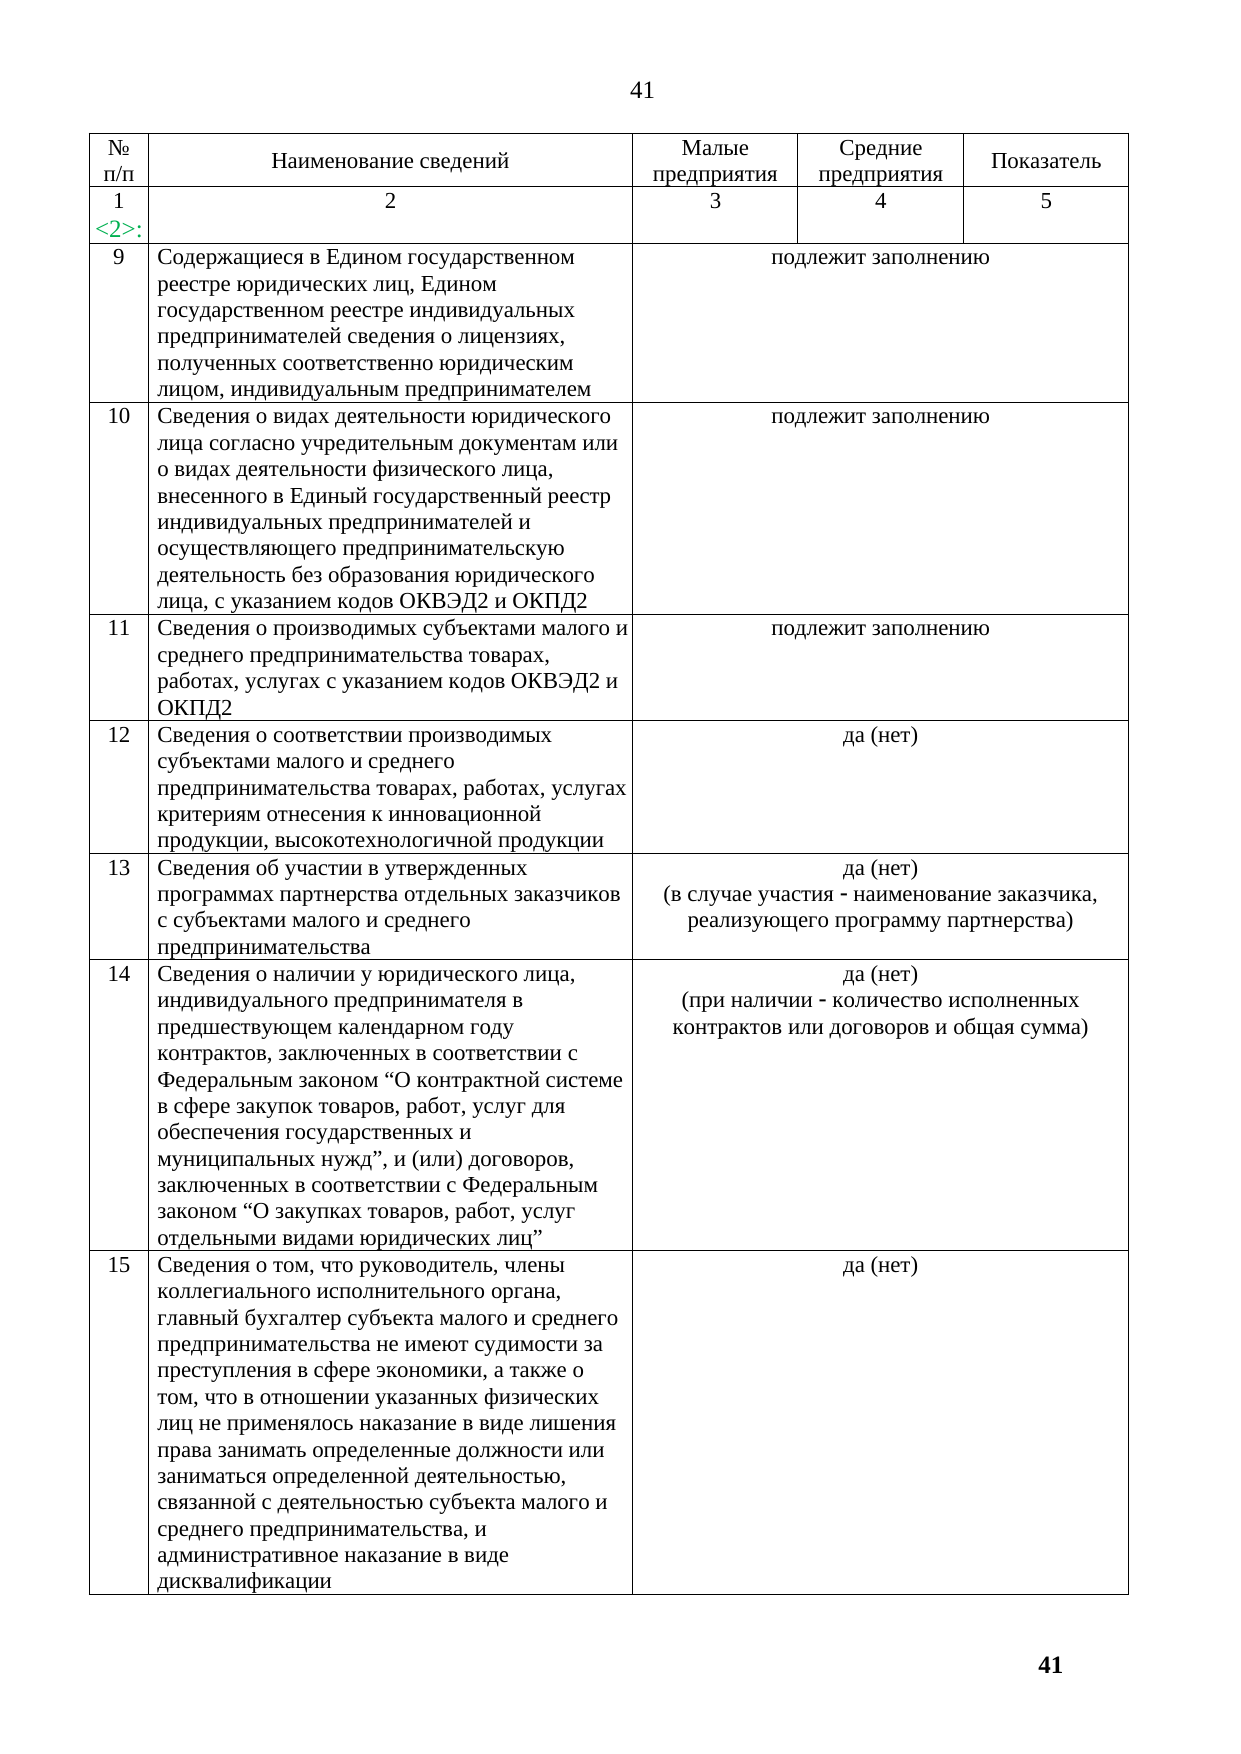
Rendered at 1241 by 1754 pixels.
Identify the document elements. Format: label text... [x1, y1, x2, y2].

table_header № п/п [90, 134, 148, 186]
table_cell Сведения о производимых субъектами малого и среднего предпринимательства товарах, работах, услугах с указанием кодов ОКВЭД2 и ОКПД2 [149, 615, 632, 720]
table_cell 12 [90, 721, 148, 853]
table_cell 10 [90, 403, 148, 613]
table_cell подлежит заполнению [633, 403, 1128, 613]
table_cell 14 [90, 960, 148, 1250]
table_cell 13 [90, 854, 148, 959]
table_cell Содержащиеся в Едином государственном реестре юридических лиц, Едином государственном реестре индивидуальных предпринимателей сведения о лицензиях, полученных соответственно юридическим лицом, индивидуальным предпринимателем [149, 244, 632, 402]
table_cell 9 [90, 244, 148, 402]
table_cell да (нет) (в случае участия наименование заказчика, реализующего программу партнерства) [633, 854, 1128, 959]
table_cell 2 [149, 187, 632, 242]
table_cell 3 [633, 187, 797, 242]
table_cell да (нет) (при наличии количество исполненных контрактов или договоров и общая сумма) [633, 960, 1128, 1250]
table_header Средние предприятия [798, 134, 963, 186]
table_cell 11 [90, 615, 148, 720]
table_cell 4 [798, 187, 963, 242]
table_cell подлежит заполнению [633, 615, 1128, 720]
table_cell 1 <2>: [90, 187, 148, 242]
table_cell Сведения о наличии у юридического лица, индивидуального предпринимателя в предшествующем календарном году контрактов, заключенных в соответствии с Федеральным законом “О контрактной системе в сфере закупок товаров, работ, услуг для обеспечения государственных и муниципальных нужд”, и (или) договоров, заключенных в соответствии с Федеральным законом “О закупках товаров, работ, услуг отдельными видами юридических лиц” [149, 960, 632, 1250]
table_header Малые предприятия [633, 134, 797, 186]
table_cell Сведения о видах деятельности юридического лица согласно учредительным документам или о видах деятельности физического лица, внесенного в Единый государственный реестр индивидуальных предпринимателей и осуществляющего предпринимательскую деятельность без образования юридического лица, с указанием кодов ОКВЭД2 и ОКПД2 [149, 403, 632, 613]
table_cell Сведения об участии в утвержденных программах партнерства отдельных заказчиков с субъектами малого и среднего предпринимательства [149, 854, 632, 959]
table_cell 15 [90, 1251, 148, 1594]
table_cell да (нет) [633, 721, 1128, 853]
table_cell Сведения о том, что руководитель, члены коллегиального исполнительного органа, главный бухгалтер субъекта малого и среднего предпринимательства не имеют судимости за преступления в сфере экономики, а также о том, что в отношении указанных физических лиц не применялось наказание в виде лишения права занимать определенные должности или заниматься определенной деятельностью, связанной с деятельностью субъекта малого и среднего предпринимательства, и административное наказание в виде дисквалификации [149, 1251, 632, 1594]
table_header Наименование сведений [149, 134, 632, 186]
table_cell Сведения о соответствии производимых субъектами малого и среднего предпринимательства товарах, работах, услугах критериям отнесения к инновационной продукции, высокотехнологичной продукции [149, 721, 632, 853]
table_cell подлежит заполнению [633, 244, 1128, 402]
table_cell 5 [964, 187, 1128, 242]
table_header Показатель [964, 134, 1128, 186]
table_cell да (нет) [633, 1251, 1128, 1594]
